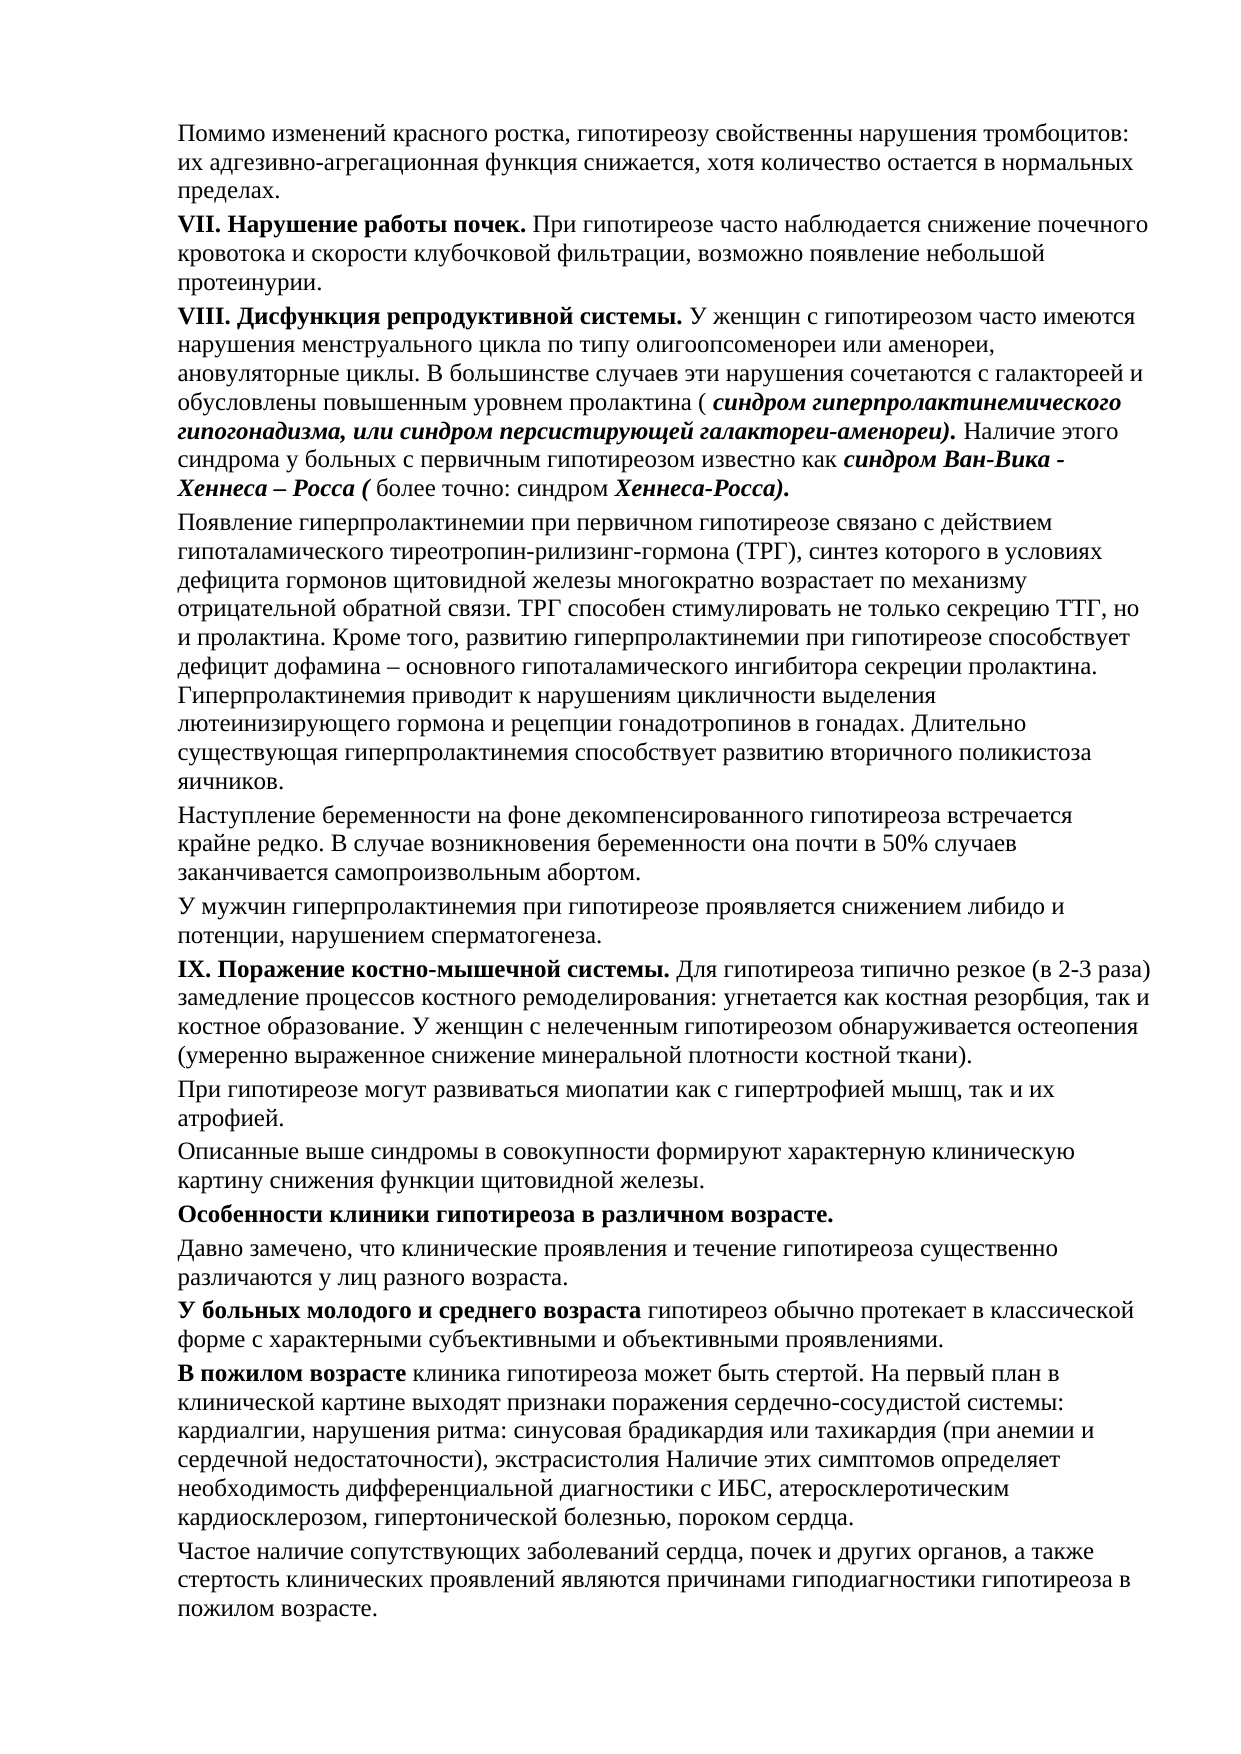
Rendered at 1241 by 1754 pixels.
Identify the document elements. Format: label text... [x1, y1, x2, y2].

text У больных молодого и среднего возраста гипотиреоз обычно протекает в классической форме с характерными субъективными и объективными проявлениями. [177, 1296, 1152, 1353]
text Особенности клиники гипотиреоза в различном возрасте. [177, 1199, 1152, 1228]
text VIII. Дисфункция репродуктивной системы. У женщин с гипотиреозом часто имеются нарушения менструального цикла по типу олигоопсоменореи или аменореи, ановуляторные циклы. В большинстве случаев эти нарушения сочетаются с галактореей и обусловлены повышенным уровнем пролактина ( синдром гиперпролактинемического гипогонадизма, или синдром персистирующей галактореи-аменореи). Наличие этого синдрома у больных с первичным гипотиреозом известно как синдром Ван-Вика - Хеннеса – Росса ( более точно: синдром Хеннеса-Росса). [177, 301, 1152, 502]
text При гипотиреозе могут развиваться миопатии как с гипертрофией мышц, так и их атрофией. [177, 1074, 1152, 1131]
text Наступление беременности на фоне декомпенсированного гипотиреоза встречается крайне редко. В случае возникновения беременности она почти в 50% случаев заканчивается самопроизвольным абортом. [177, 800, 1152, 886]
text Частое наличие сопутствующих заболеваний сердца, почек и других органов, а также стертость клинических проявлений являются причинами гиподиагностики гипотиреоза в пожилом возрасте. [177, 1536, 1152, 1622]
text VII. Нарушение работы почек. При гипотиреозе часто наблюдается снижение почечного кровотока и скорости клубочковой фильтрации, возможно появление небольшой протеинурии. [177, 209, 1152, 296]
text Давно замечено, что клинические проявления и течение гипотиреоза существенно различаются у лиц разного возраста. [177, 1233, 1152, 1290]
text Помимо изменений красного ростка, гипотиреозу свойственны нарушения тромбоцитов: их адгезивно-агрегационная функция снижается, хотя количество остается в нормальных пределах. [177, 118, 1152, 204]
text IX. Поражение костно-мышечной системы. Для гипотиреоза типично резкое (в 2-3 раза) замедление процессов костного ремоделирования: угнетается как костная резорбция, так и костное образование. У женщин с нелеченным гипотиреозом обнаруживается остеопения (умеренно выраженное снижение минеральной плотности костной ткани). [177, 954, 1152, 1069]
text В пожилом возрасте клиника гипотиреоза может быть стертой. На первый план в клинической картине выходят признаки поражения сердечно-сосудистой системы: кардиалгии, нарушения ритма: синусовая брадикардия или тахикардия (при анемии и сердечной недостаточности), экстрасистолия Наличие этих симптомов определяет необходимость дифференциальной диагностики с ИБС, атеросклеротическим кардиосклерозом, гипертонической болезнью, пороком сердца. [177, 1358, 1152, 1531]
text Появление гиперпролактинемии при первичном гипотиреозе связано с действием гипоталамического тиреотропин-рилизинг-гормона (ТРГ), синтез которого в условиях дефицита гормонов щитовидной железы многократно возрастает по механизму отрицательной обратной связи. ТРГ способен стимулировать не только секрецию ТТГ, но и пролактина. Кроме того, развитию гиперпролактинемии при гипотиреозе способствует дефицит дофамина – основного гипоталамического ингибитора секреции пролактина. Гиперпролактинемия приводит к нарушениям цикличности выделения лютеинизирующего гормона и рецепции гонадотропинов в гонадах. Длительно существующая гиперпролактинемия способствует развитию вторичного поликистоза яичников. [177, 507, 1152, 795]
text У мужчин гиперпролактинемия при гипотиреозе проявляется снижением либидо и потенции, нарушением сперматогенеза. [177, 891, 1152, 949]
text Описанные выше синдромы в совокупности формируют характерную клиническую картину снижения функции щитовидной железы. [177, 1136, 1152, 1194]
